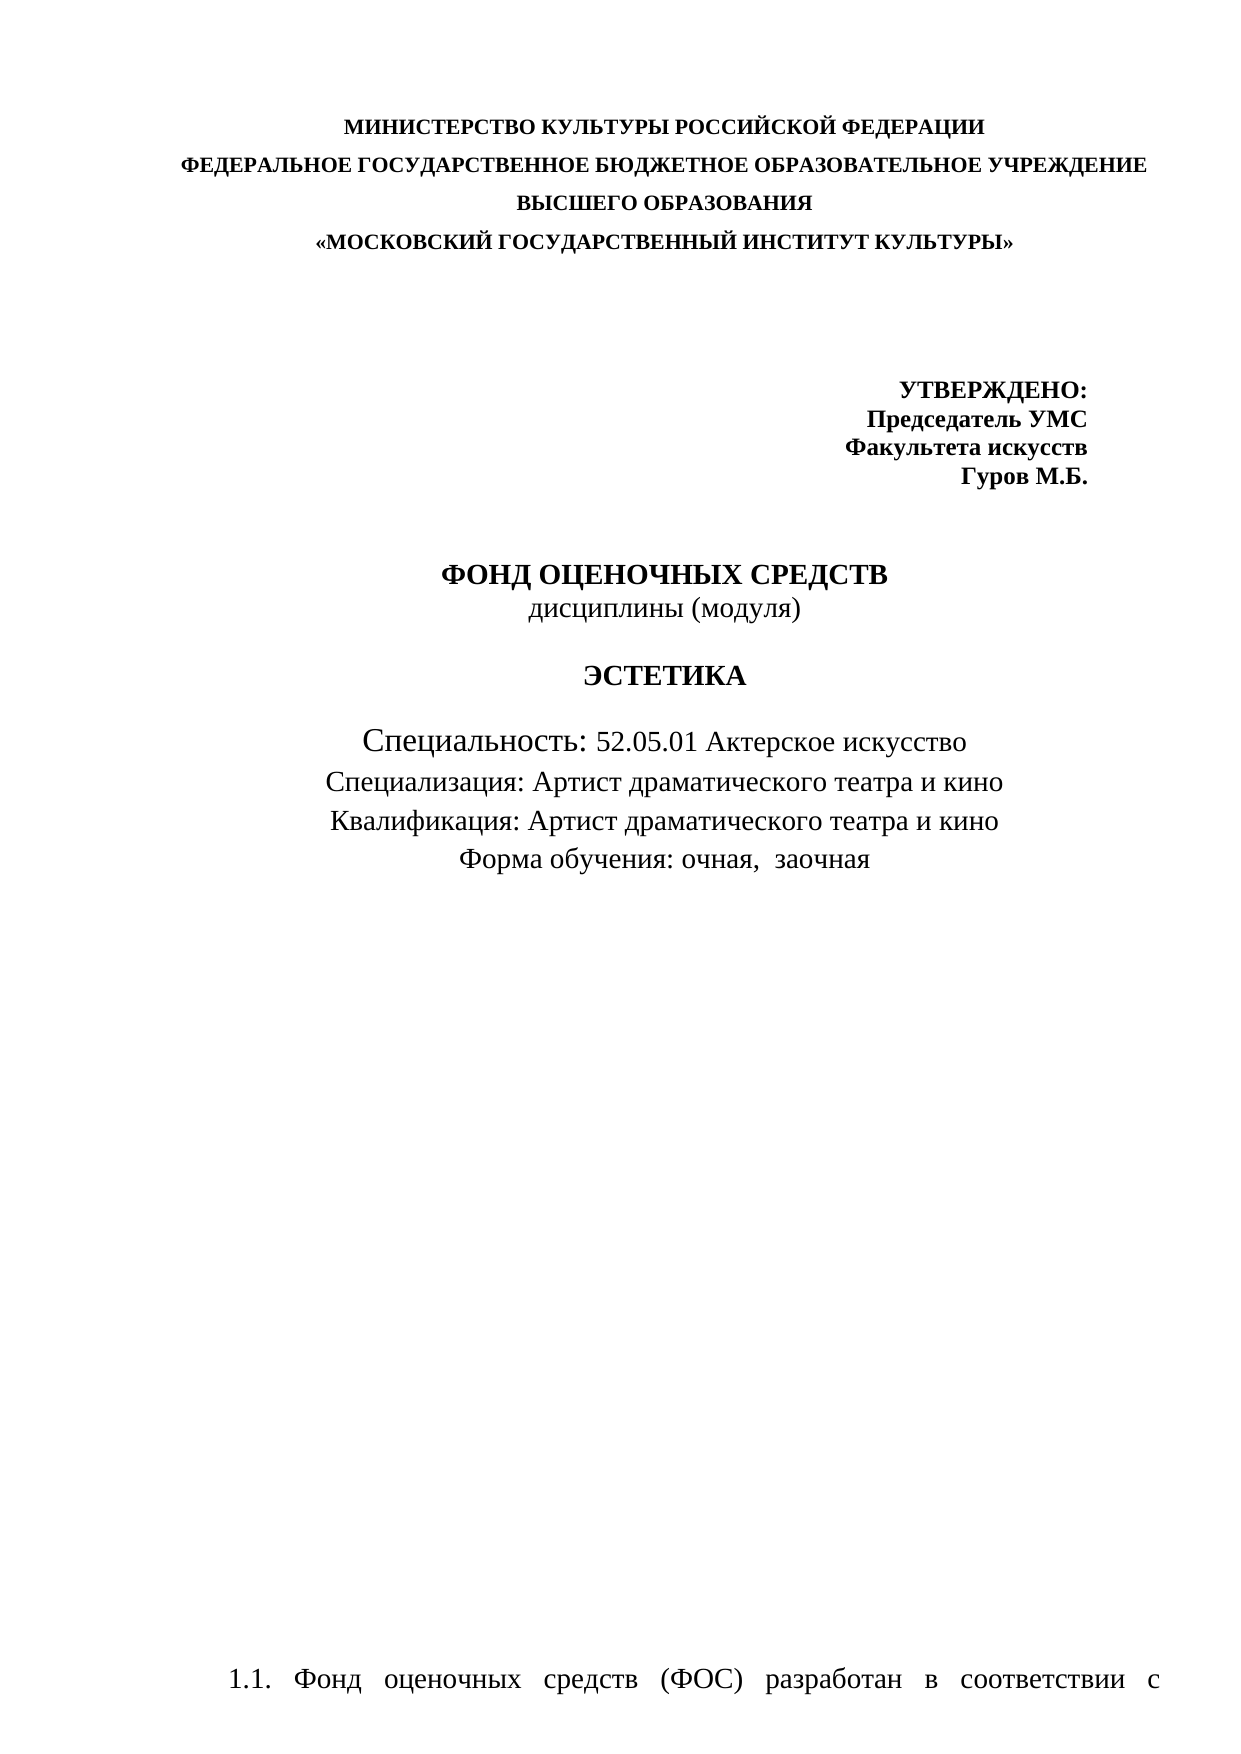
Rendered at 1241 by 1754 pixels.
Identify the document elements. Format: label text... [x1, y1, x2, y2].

text ВЫСШЕГО ОБРАЗОВАНИЯ [516, 191, 1163, 216]
text ЭСТЕТИКА [313, 658, 1016, 692]
subtitle ФОНД ОЦЕНОЧНЫХ СРЕДСТВ [313, 558, 1016, 591]
text «МОСКОВСКИЙ ГОСУДАРСТВЕННЫЙ ИНСТИТУТ КУЛЬТУРЫ» [313, 229, 1016, 254]
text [169, 1661, 1162, 1694]
text МИНИСТЕРСТВО КУЛЬТУРЫ РОССИЙСКОЙ ФЕДЕРАЦИИ ФЕДЕРАЛЬНОЕ ГОСУДАРСТВЕННОЕ БЮДЖЕТНОЕ ОБРАЗОВАТЕЛЬНОЕ УЧРЕЖДЕНИЕ [181, 114, 1149, 178]
table_header УТВЕРЖДЕНО: Председатель УМС Факультета искусств Гуров М.Б. [656, 375, 1099, 490]
subtitle Специализация: Артист драматического театра и кино Квалификация: Артист драматического театра и кино Форма обучения: очная, заочная [313, 764, 1016, 875]
text Специальность: 52.05.01 Актерское искусство [313, 720, 1016, 758]
subtitle дисциплины (модуля) [313, 591, 1016, 624]
